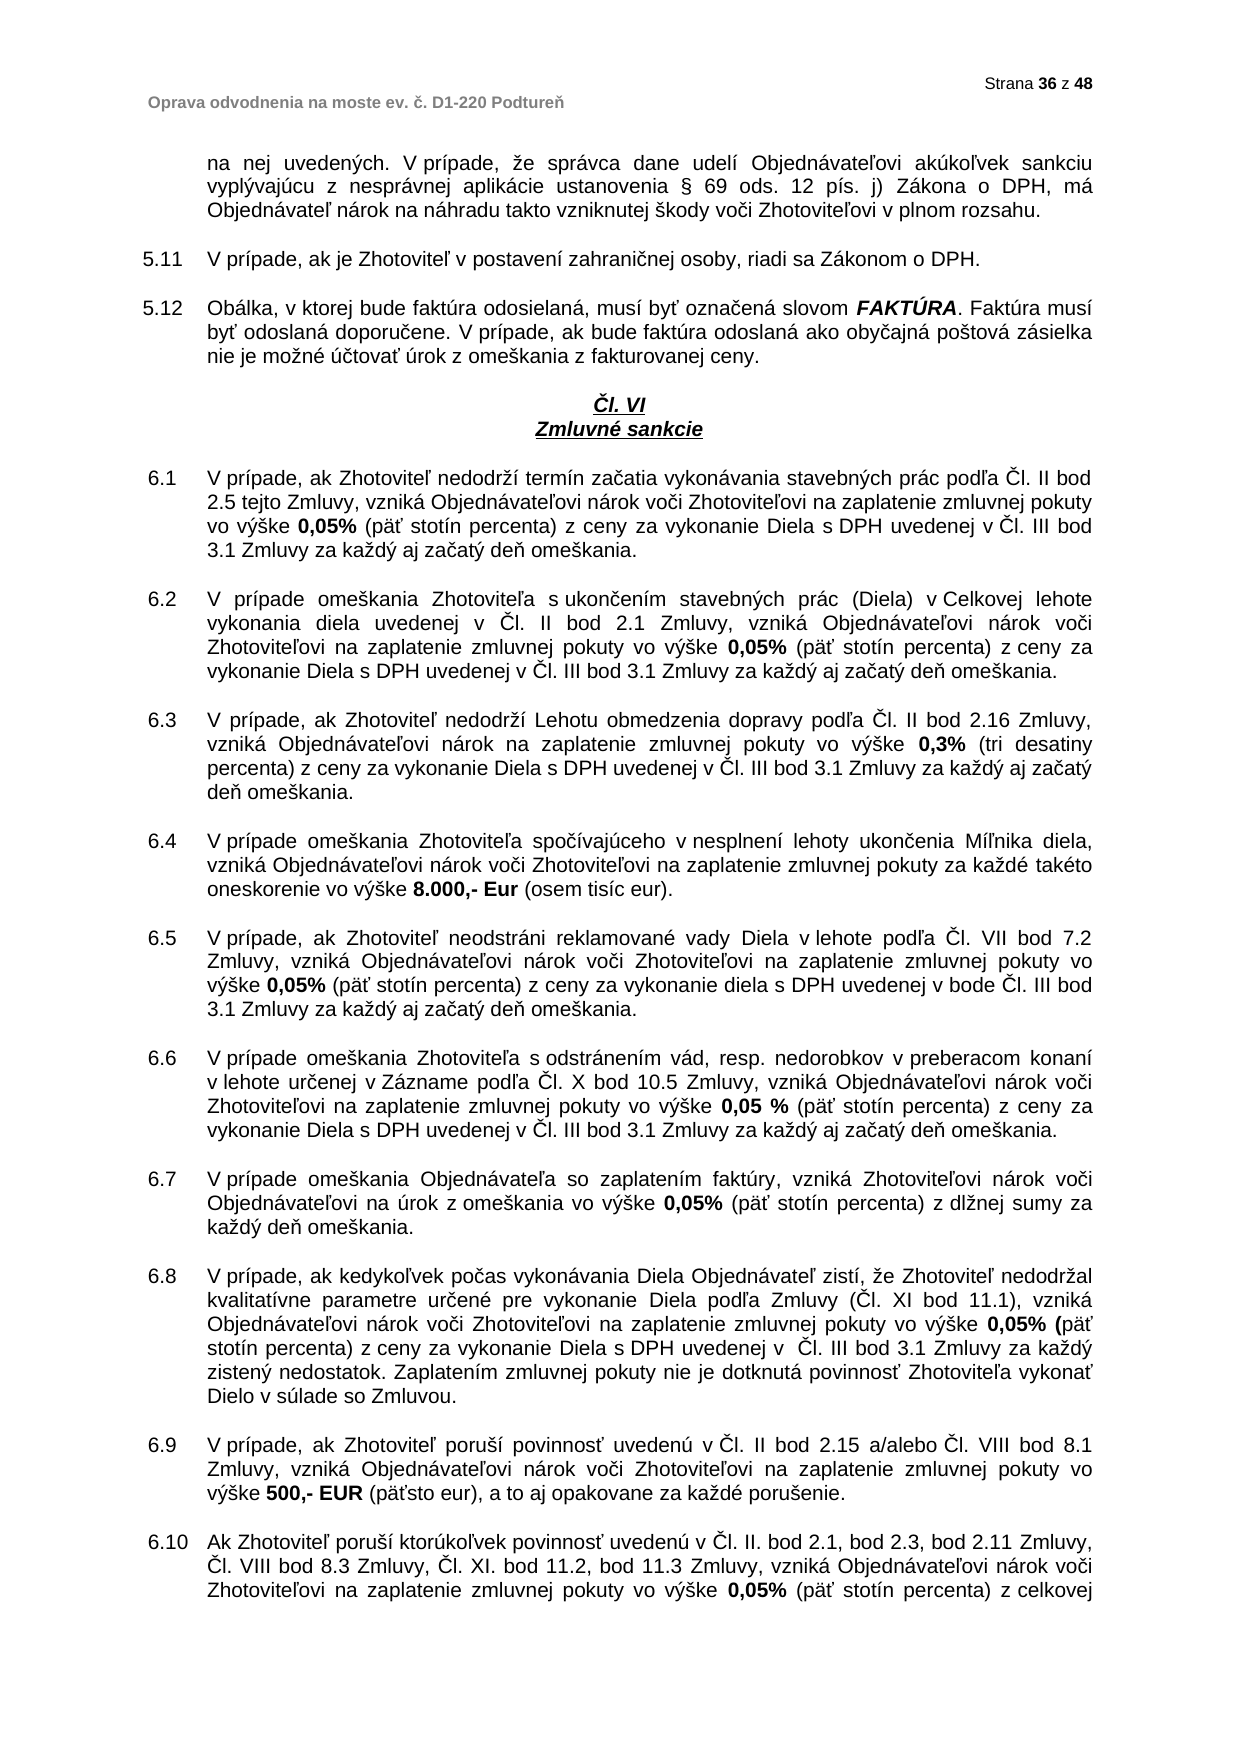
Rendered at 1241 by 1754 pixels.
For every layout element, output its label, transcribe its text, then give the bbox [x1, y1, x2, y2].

list V prípade, ak Zhotoviteľ neodstráni reklamované vady Diela v lehote podľa Čl. VII bod 7.2 Zmluvy, vzniká Objednávateľovi nárok voči Zhotoviteľovi na zaplatenie zmluvnej pokuty vo výške 0,05% (päť stotín percenta) z ceny za vykonanie diela s DPH uvedenej v bode Čl. III bod 3.1 Zmluvy za každý aj začatý deň omeškania. [148, 925, 1093, 1021]
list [148, 1529, 1093, 1601]
list V prípade, ak je Zhotoviteľ v postavení zahraničnej osoby, riadi sa Zákonom o DPH. [162, 247, 1093, 271]
list V prípade, ak Zhotoviteľ nedodrží Lehotu obmedzenia dopravy podľa Čl. II bod 2.16 Zmluvy, vzniká Objednávateľovi nárok na zaplatenie zmluvnej pokuty vo výške 0,3% (tri desatiny percenta) z ceny za vykonanie Diela s DPH uvedenej v Čl. III bod 3.1 Zmluvy za každý aj začatý deň omeškania. [148, 708, 1093, 803]
list V prípade, ak Zhotoviteľ poruší povinnosť uvedenú v Čl. II bod 2.15 a/alebo Čl. VIII bod 8.1 Zmluvy, vzniká Objednávateľovi nárok voči Zhotoviteľovi na zaplatenie zmluvnej pokuty vo výške 500,- EUR (päťsto eur), a to aj opakovane za každé porušenie. [148, 1433, 1093, 1504]
list V prípade omeškania Zhotoviteľa s ukončením stavebných prác (Diela) v Celkovej lehote vykonania diela uvedenej v Čl. II bod 2.1 Zmluvy, vzniká Objednávateľovi nárok voči Zhotoviteľovi na zaplatenie zmluvnej pokuty vo výške 0,05% (päť stotín percenta) z ceny za vykonanie Diela s DPH uvedenej v Čl. III bod 3.1 Zmluvy za každý aj začatý deň omeškania. [148, 587, 1093, 683]
text Čl. VI [148, 393, 1093, 417]
list V prípade omeškania Zhotoviteľa s odstránením vád, resp. nedorobkov v preberacom konaní v lehote určenej v Zázname podľa Čl. X bod 10.5 Zmluvy, vzniká Objednávateľovi nárok voči Zhotoviteľovi na zaplatenie zmluvnej pokuty vo výške 0,05 % (päť stotín percenta) z ceny za vykonanie Diela s DPH uvedenej v Čl. III bod 3.1 Zmluvy za každý aj začatý deň omeškania. [148, 1046, 1093, 1142]
list V prípade omeškania Objednávateľa so zaplatením faktúry, vzniká Zhotoviteľovi nárok voči Objednávateľovi na úrok z omeškania vo výške 0,05% (päť stotín percenta) z dlžnej sumy za každý deň omeškania. [148, 1167, 1093, 1239]
list V prípade, ak Zhotoviteľ nedodrží termín začatia vykonávania stavebných prác podľa Čl. II bod 2.5 tejto Zmluvy, vzniká Objednávateľovi nárok voči Zhotoviteľovi na zaplatenie zmluvnej pokuty vo výške 0,05% (päť stotín percenta) z ceny za vykonanie Diela s DPH uvedenej v Čl. III bod 3.1 Zmluvy za každý aj začatý deň omeškania. [148, 466, 1093, 562]
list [162, 150, 1093, 222]
text Zmluvné sankcie [148, 417, 1093, 441]
list Obálka, v ktorej bude faktúra odosielaná, musí byť označená slovom FAKTÚRA. Faktúra musí byť odoslaná doporučene. V prípade, ak bude faktúra odoslaná ako obyčajná poštová zásielka nie je možné účtovať úrok z omeškania z fakturovanej ceny. [162, 296, 1093, 368]
list V prípade omeškania Zhotoviteľa spočívajúceho v nesplnení lehoty ukončenia Míľnika diela, vzniká Objednávateľovi nárok voči Zhotoviteľovi na zaplatenie zmluvnej pokuty za každé takéto oneskorenie vo výške 8.000,- Eur (osem tisíc eur). [148, 828, 1093, 900]
list V prípade, ak kedykoľvek počas vykonávania Diela Objednávateľ zistí, že Zhotoviteľ nedodržal kvalitatívne parametre určené pre vykonanie Diela podľa Zmluvy (Čl. XI bod 11.1), vzniká Objednávateľovi nárok voči Zhotoviteľovi na zaplatenie zmluvnej pokuty vo výške 0,05% (päť stotín percenta) z ceny za vykonanie Diela s DPH uvedenej v Čl. III bod 3.1 Zmluvy za každý zistený nedostatok. Zaplatením zmluvnej pokuty nie je dotknutá povinnosť Zhotoviteľa vykonať Dielo v súlade so Zmluvou. [148, 1264, 1093, 1408]
